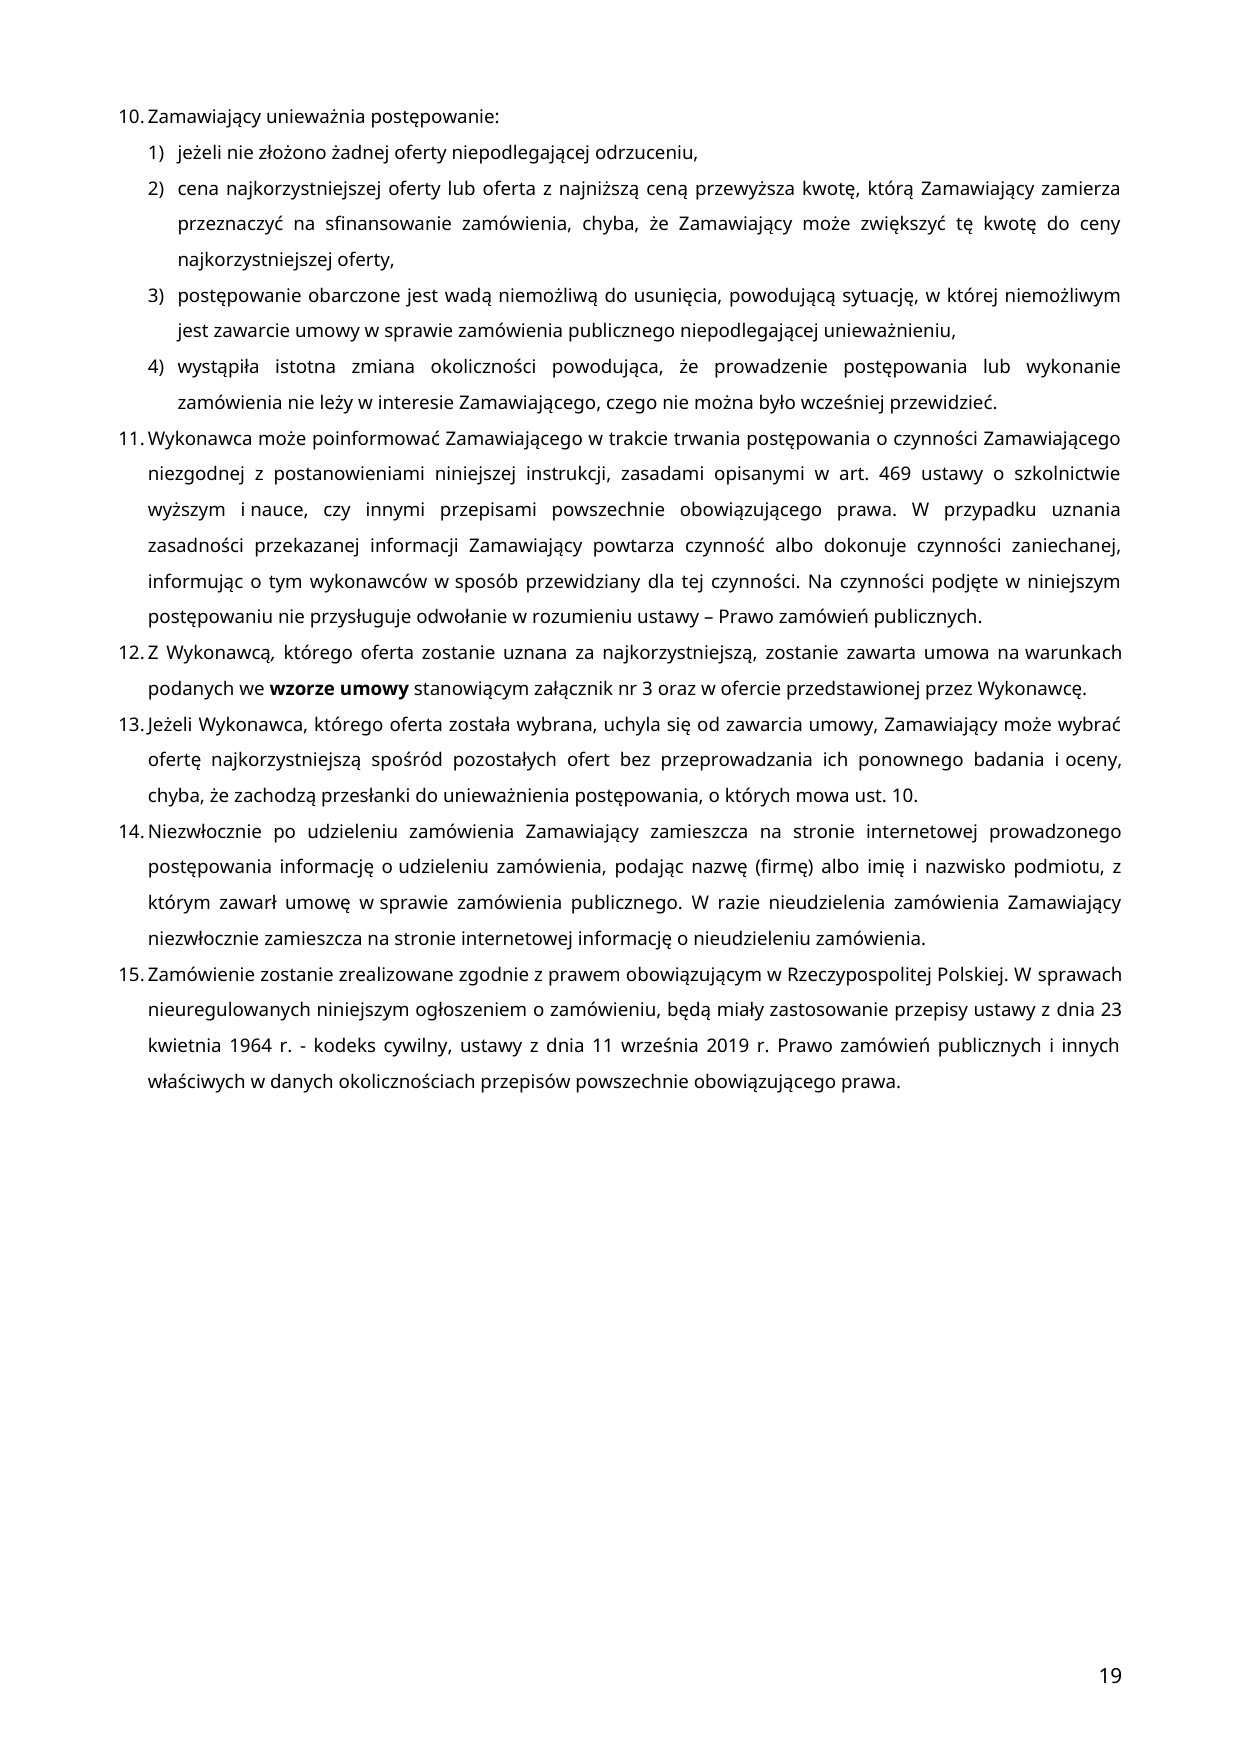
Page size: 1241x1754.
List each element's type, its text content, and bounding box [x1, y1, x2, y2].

list Jeżeli Wykonawca, którego oferta została wybrana, uchyla się od zawarcia umowy, Zamawiający może wybrać ofertę najkorzystniejszą spośród pozostałych ofert bez przeprowadzania ich ponownego badania i oceny, chyba, że zachodzą przesłanki do unieważnienia postępowania, o których mowa ust. 10. [118, 711, 1122, 808]
list postępowanie obarczone jest wadą niemożliwą do usunięcia, powodującą sytuację, w której niemożliwym jest zawarcie umowy w sprawie zamówienia publicznego niepodlegającej unieważnieniu, [148, 282, 1122, 343]
list Z Wykonawcą, którego oferta zostanie uznana za najkorzystniejszą, zostanie zawarta umowa na warunkach podanych we wzorze umowy stanowiącym załącznik nr 3 oraz w ofercie przedstawionej przez Wykonawcę. [118, 639, 1122, 701]
list Zamówienie zostanie zrealizowane zgodnie z prawem obowiązującym w Rzeczypospolitej Polskiej. W sprawach nieuregulowanych niniejszym ogłoszeniem o zamówieniu, będą miały zastosowanie przepisy ustawy z dnia 23 kwietnia 1964 r. - kodeks cywilny, ustawy z dnia 11 września 2019 r. Prawo zamówień publicznych i innych właściwych w danych okolicznościach przepisów powszechnie obowiązującego prawa. [118, 961, 1122, 1094]
list jeżeli nie złożono żadnej oferty niepodlegającej odrzuceniu, [148, 139, 1122, 165]
list cena najkorzystniejszej oferty lub oferta z najniższą ceną przewyższa kwotę, którą Zamawiający zamierza przeznaczyć na sfinansowanie zamówienia, chyba, że Zamawiający może zwiększyć tę kwotę do ceny najkorzystniejszej oferty, [148, 175, 1122, 272]
list Zamawiający unieważnia postępowanie: [118, 103, 1122, 129]
list Wykonawca może poinformować Zamawiającego w trakcie trwania postępowania o czynności Zamawiającego niezgodnej z postanowieniami niniejszej instrukcji, zasadami opisanymi w art. 469 ustawy o szkolnictwie wyższym i nauce, czy innymi przepisami powszechnie obowiązującego prawa. W przypadku uznania zasadności przekazanej informacji Zamawiający powtarza czynność albo dokonuje czynności zaniechanej, informując o tym wykonawców w sposób przewidziany dla tej czynności. Na czynności podjęte w niniejszym postępowaniu nie przysługuje odwołanie w rozumieniu ustawy – Prawo zamówień publicznych. [118, 425, 1122, 629]
list Niezwłocznie po udzieleniu zamówienia Zamawiający zamieszcza na stronie internetowej prowadzonego postępowania informację o udzieleniu zamówienia, podając nazwę (firmę) albo imię i nazwisko podmiotu, z którym zawarł umowę w sprawie zamówienia publicznego. W razie nieudzielenia zamówienia Zamawiający niezwłocznie zamieszcza na stronie internetowej informację o nieudzieleniu zamówienia. [118, 818, 1122, 951]
list wystąpiła istotna zmiana okoliczności powodująca, że prowadzenie postępowania lub wykonanie zamówienia nie leży w interesie Zamawiającego, czego nie można było wcześniej przewidzieć. [148, 353, 1122, 415]
